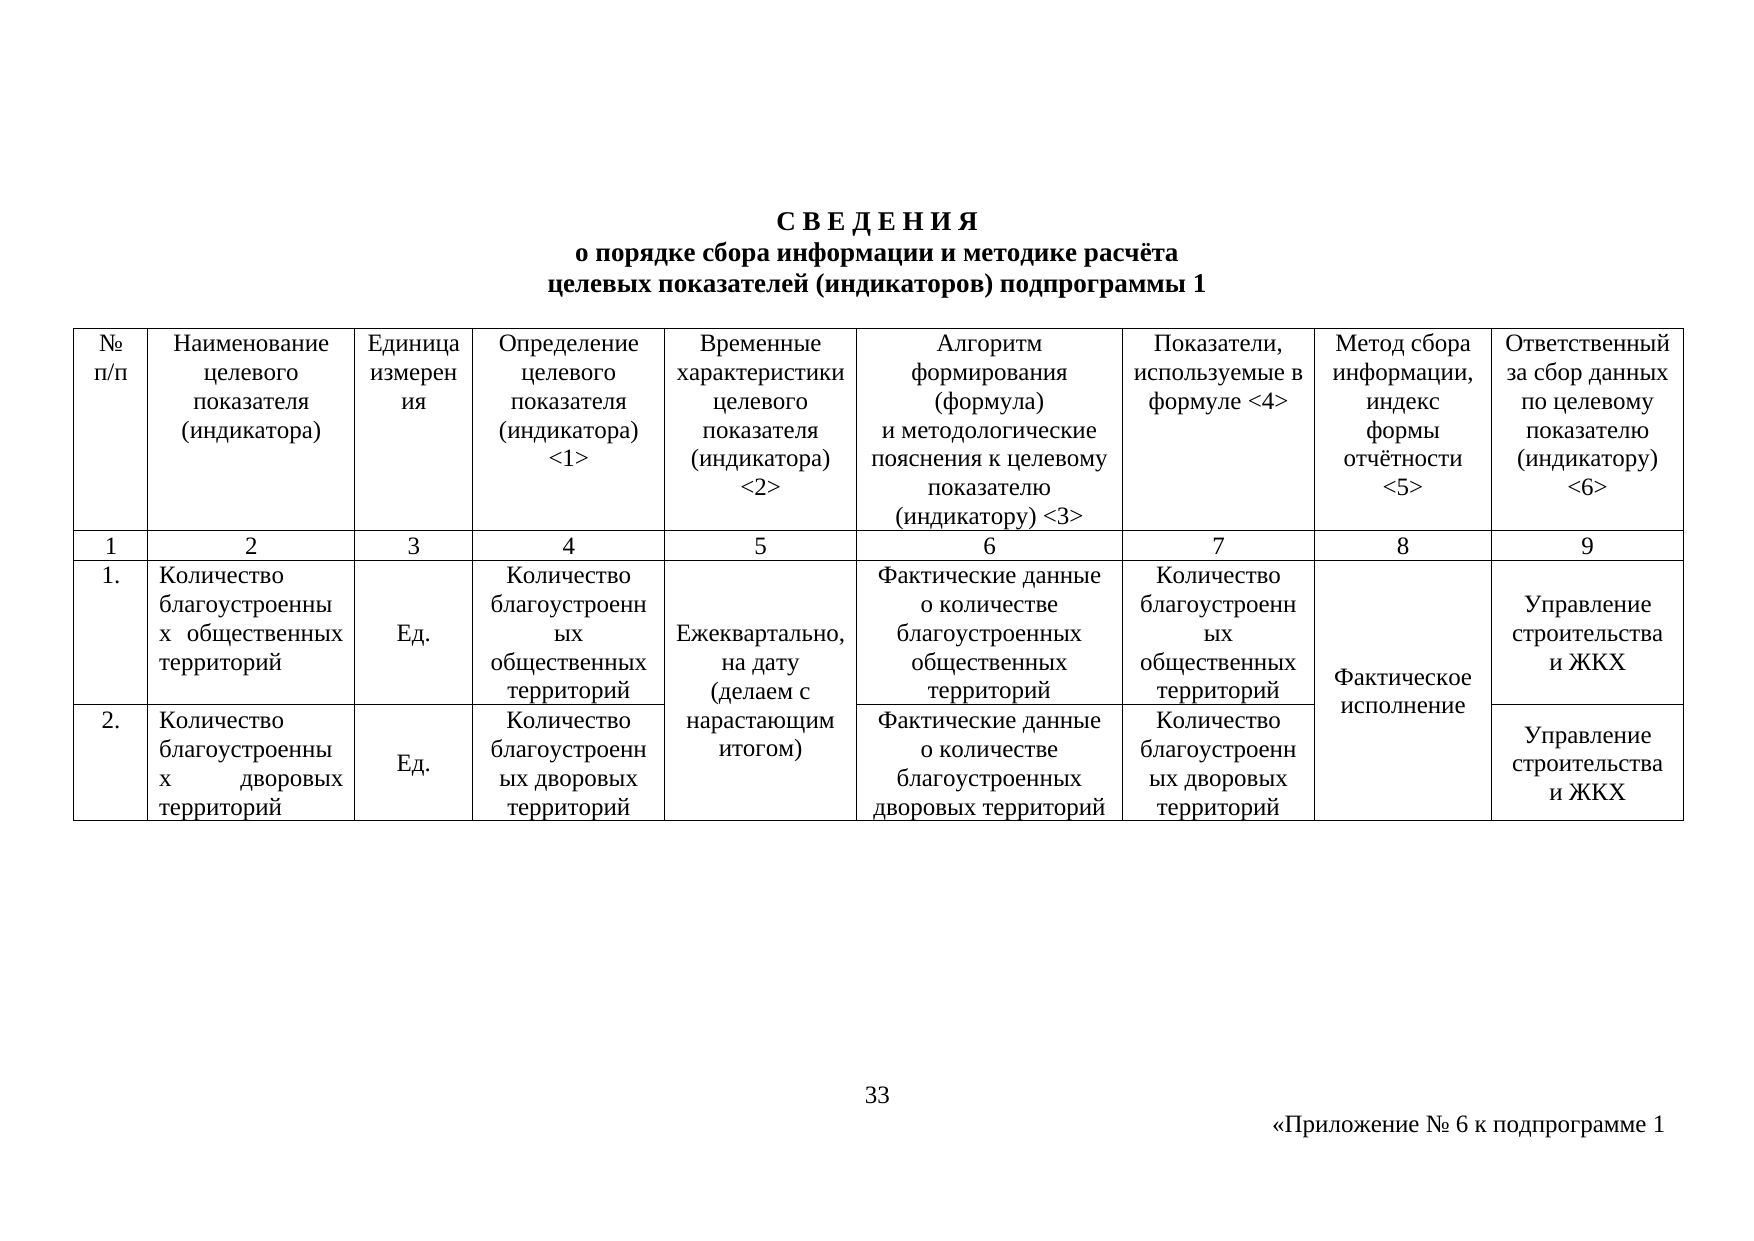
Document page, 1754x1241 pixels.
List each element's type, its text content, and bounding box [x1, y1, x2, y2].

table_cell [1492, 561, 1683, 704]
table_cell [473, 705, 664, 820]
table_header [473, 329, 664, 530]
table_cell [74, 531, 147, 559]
text С В Е Д Е Н И Я [89, 205, 1665, 236]
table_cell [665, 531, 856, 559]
text 33 [89, 1080, 1665, 1109]
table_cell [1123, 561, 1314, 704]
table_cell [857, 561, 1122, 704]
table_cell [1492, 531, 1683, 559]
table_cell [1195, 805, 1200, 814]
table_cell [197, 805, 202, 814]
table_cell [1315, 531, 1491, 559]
text целевых показателей (индикаторов) подпрограммы 1 [89, 267, 1665, 299]
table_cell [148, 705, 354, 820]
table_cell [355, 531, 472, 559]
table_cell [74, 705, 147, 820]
text «Приложение № 6 к подпрограмме 1 [89, 1109, 1665, 1138]
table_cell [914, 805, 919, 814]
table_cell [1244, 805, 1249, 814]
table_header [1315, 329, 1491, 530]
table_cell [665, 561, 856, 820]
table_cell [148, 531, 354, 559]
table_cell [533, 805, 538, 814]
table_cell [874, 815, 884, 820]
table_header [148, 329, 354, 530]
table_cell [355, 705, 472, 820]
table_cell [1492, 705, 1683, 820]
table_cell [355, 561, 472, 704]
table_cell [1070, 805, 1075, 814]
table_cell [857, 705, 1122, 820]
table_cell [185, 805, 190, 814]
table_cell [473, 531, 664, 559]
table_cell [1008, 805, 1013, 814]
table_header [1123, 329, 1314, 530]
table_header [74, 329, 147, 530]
text о порядке сбора информации и методике расчёта [89, 236, 1665, 267]
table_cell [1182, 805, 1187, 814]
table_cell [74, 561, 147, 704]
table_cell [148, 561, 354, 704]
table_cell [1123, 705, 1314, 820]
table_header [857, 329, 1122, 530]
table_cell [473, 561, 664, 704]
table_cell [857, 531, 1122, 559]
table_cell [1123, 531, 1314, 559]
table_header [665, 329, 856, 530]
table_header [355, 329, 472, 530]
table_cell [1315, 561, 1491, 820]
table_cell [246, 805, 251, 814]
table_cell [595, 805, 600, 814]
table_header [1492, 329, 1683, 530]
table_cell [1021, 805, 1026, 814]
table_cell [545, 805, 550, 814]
